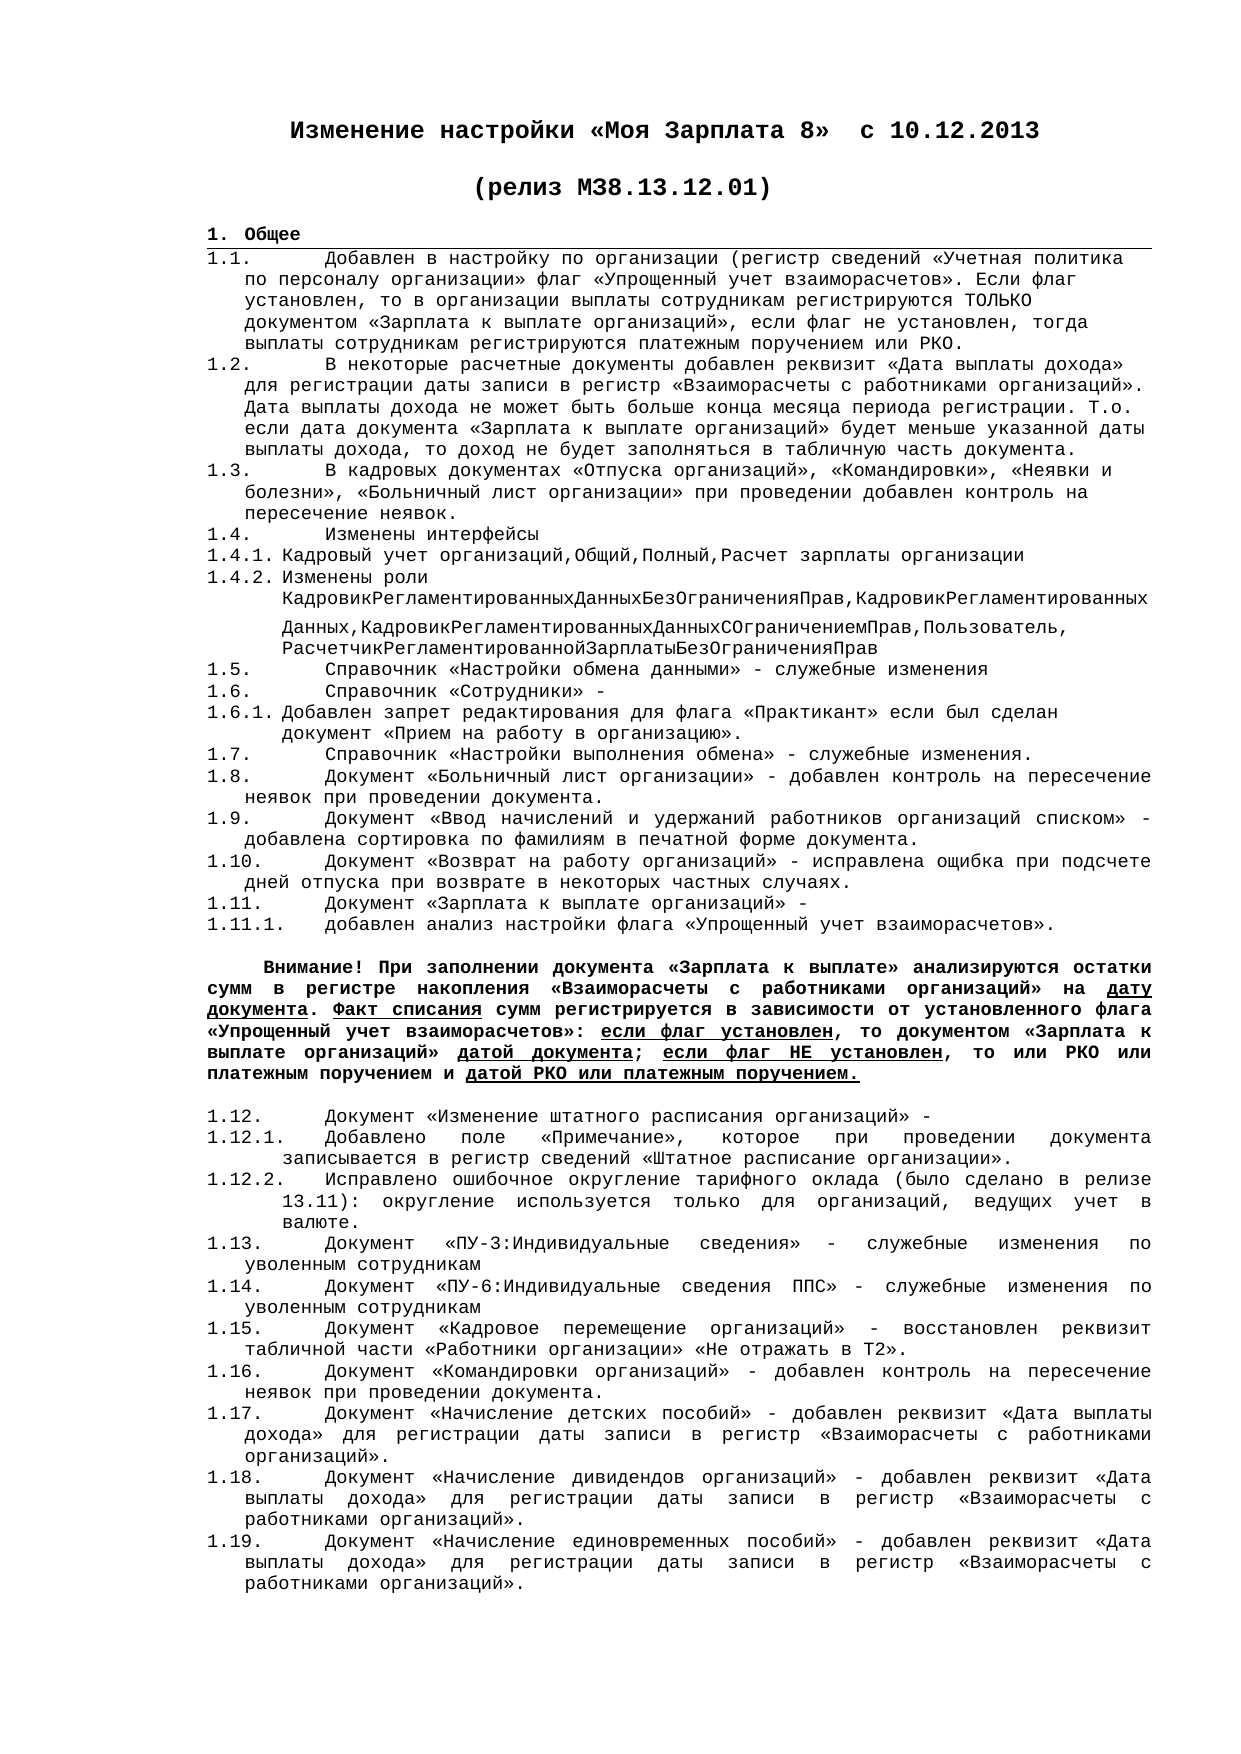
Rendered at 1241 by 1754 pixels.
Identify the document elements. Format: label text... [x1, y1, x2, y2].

list Документ «Кадровое перемещение организаций» - восстановлен реквизит табличной части «Работники организации» «Не отражать в Т2». [207, 1319, 1152, 1361]
list Документ «Больничный лист организации» - добавлен контроль на пересечение неявок при проведении документа. [207, 766, 1152, 809]
list Общее [207, 224, 1152, 248]
list Документ «Зарплата к выплате организаций» - [207, 894, 1152, 915]
list Добавлен запрет редактирования для флага «Практикант» если был сделан документ «Прием на работу в организацию». [207, 703, 1152, 745]
list Добавлен в настройку по организации (регистр сведений «Учетная политика по персоналу организации» флаг «Упрощенный учет взаиморасчетов». Если флаг установлен, то в организации выплаты сотрудникам регистрируются ТОЛЬКО документом «Зарплата к выплате организаций», если флаг не установлен, тогда выплаты сотрудникам регистрируются платежным поручением или РКО. [207, 249, 1152, 355]
list Документ «Изменение штатного расписания организаций» - [207, 1106, 1152, 1128]
list В кадровых документах «Отпуска организаций», «Командировки», «Неявки и болезни», «Больничный лист организации» при проведении добавлен контроль на пересечение неявок. [207, 461, 1152, 525]
text Внимание! При заполнении документа «Зарплата к выплате» анализируются остатки сумм в регистре накопления «Взаиморасчеты с работниками организаций» на дату документа. Факт списания сумм регистрируется в зависимости от установленного флага «Упрощенный учет взаиморасчетов»: если флаг установлен, то документом «Зарплата к выплате организаций» датой документа; если флаг НЕ установлен, то или РКО или платежным поручением и датой РКО или платежным поручением. [207, 958, 1152, 1085]
list добавлен анализ настройки флага «Упрощенный учет взаиморасчетов». [207, 915, 1152, 936]
text (релиз МЗ8.13.12.01) [398, 175, 1152, 203]
list Документ «Начисление детских пособий» - добавлен реквизит «Дата выплаты дохода» для регистрации даты записи в регистр «Взаиморасчеты с работниками организаций». [207, 1404, 1152, 1468]
list Изменены роли КадровикРегламентированныхДанныхБезОграниченияПрав,КадровикРегламентированныхДанных,КадровикРегламентированныхДанныхСОграничениемПрав,Пользователь, РасчетчикРегламентированнойЗарплатыБезОграниченияПрав [207, 567, 1152, 660]
list Справочник «Сотрудники» - [207, 681, 1152, 703]
list Документ «Командировки организаций» - добавлен контроль на пересечение неявок при проведении документа. [207, 1361, 1152, 1404]
list Документ «Начисление единовременных пособий» - добавлен реквизит «Дата выплаты дохода» для регистрации даты записи в регистр «Взаиморасчеты с работниками организаций». [207, 1531, 1152, 1595]
list Документ «Ввод начислений и удержаний работников организаций списком» - добавлена сортировка по фамилиям в печатной форме документа. [207, 809, 1152, 851]
list Документ «Начисление дивидендов организаций» - добавлен реквизит «Дата выплаты дохода» для регистрации даты записи в регистр «Взаиморасчеты с работниками организаций». [207, 1468, 1152, 1531]
list Добавлено поле «Примечание», которое при проведении документа записывается в регистр сведений «Штатное расписание организации». [207, 1128, 1152, 1170]
list Кадровый учет организаций,Общий,Полный,Расчет зарплаты организации [207, 546, 1152, 567]
list Справочник «Настройки обмена данными» - служебные изменения [207, 660, 1152, 681]
list Документ «Возврат на работу организаций» - исправлена ощибка при подсчете дней отпуска при возврате в некоторых частных случаях. [207, 851, 1152, 894]
list Документ «ПУ-3:Индивидуальные сведения» - служебные изменения по уволенным сотрудникам [207, 1234, 1152, 1276]
list Исправлено ошибочное округление тарифного оклада (было сделано в релизе 13.11): округление используется только для организаций, ведущих учет в валюте. [207, 1170, 1152, 1234]
list Документ «ПУ-6:Индивидуальные сведения ППС» - служебные изменения по уволенным сотрудникам [207, 1276, 1152, 1319]
list Справочник «Настройки выполнения обмена» - служебные изменения. [207, 745, 1152, 766]
text Изменение настройки «Моя Зарплата 8» с 10.12.2013 [177, 118, 1152, 146]
list Изменены интерфейсы [207, 525, 1152, 546]
list В некоторые расчетные документы добавлен реквизит «Дата выплаты дохода» для регистрации даты записи в регистр «Взаиморасчеты с работниками организаций». Дата выплаты дохода не может быть больше конца месяца периода регистрации. Т.о. если дата документа «Зарплата к выплате организаций» будет меньше указанной даты выплаты дохода, то доход не будет заполняться в табличную часть документа. [207, 355, 1152, 461]
